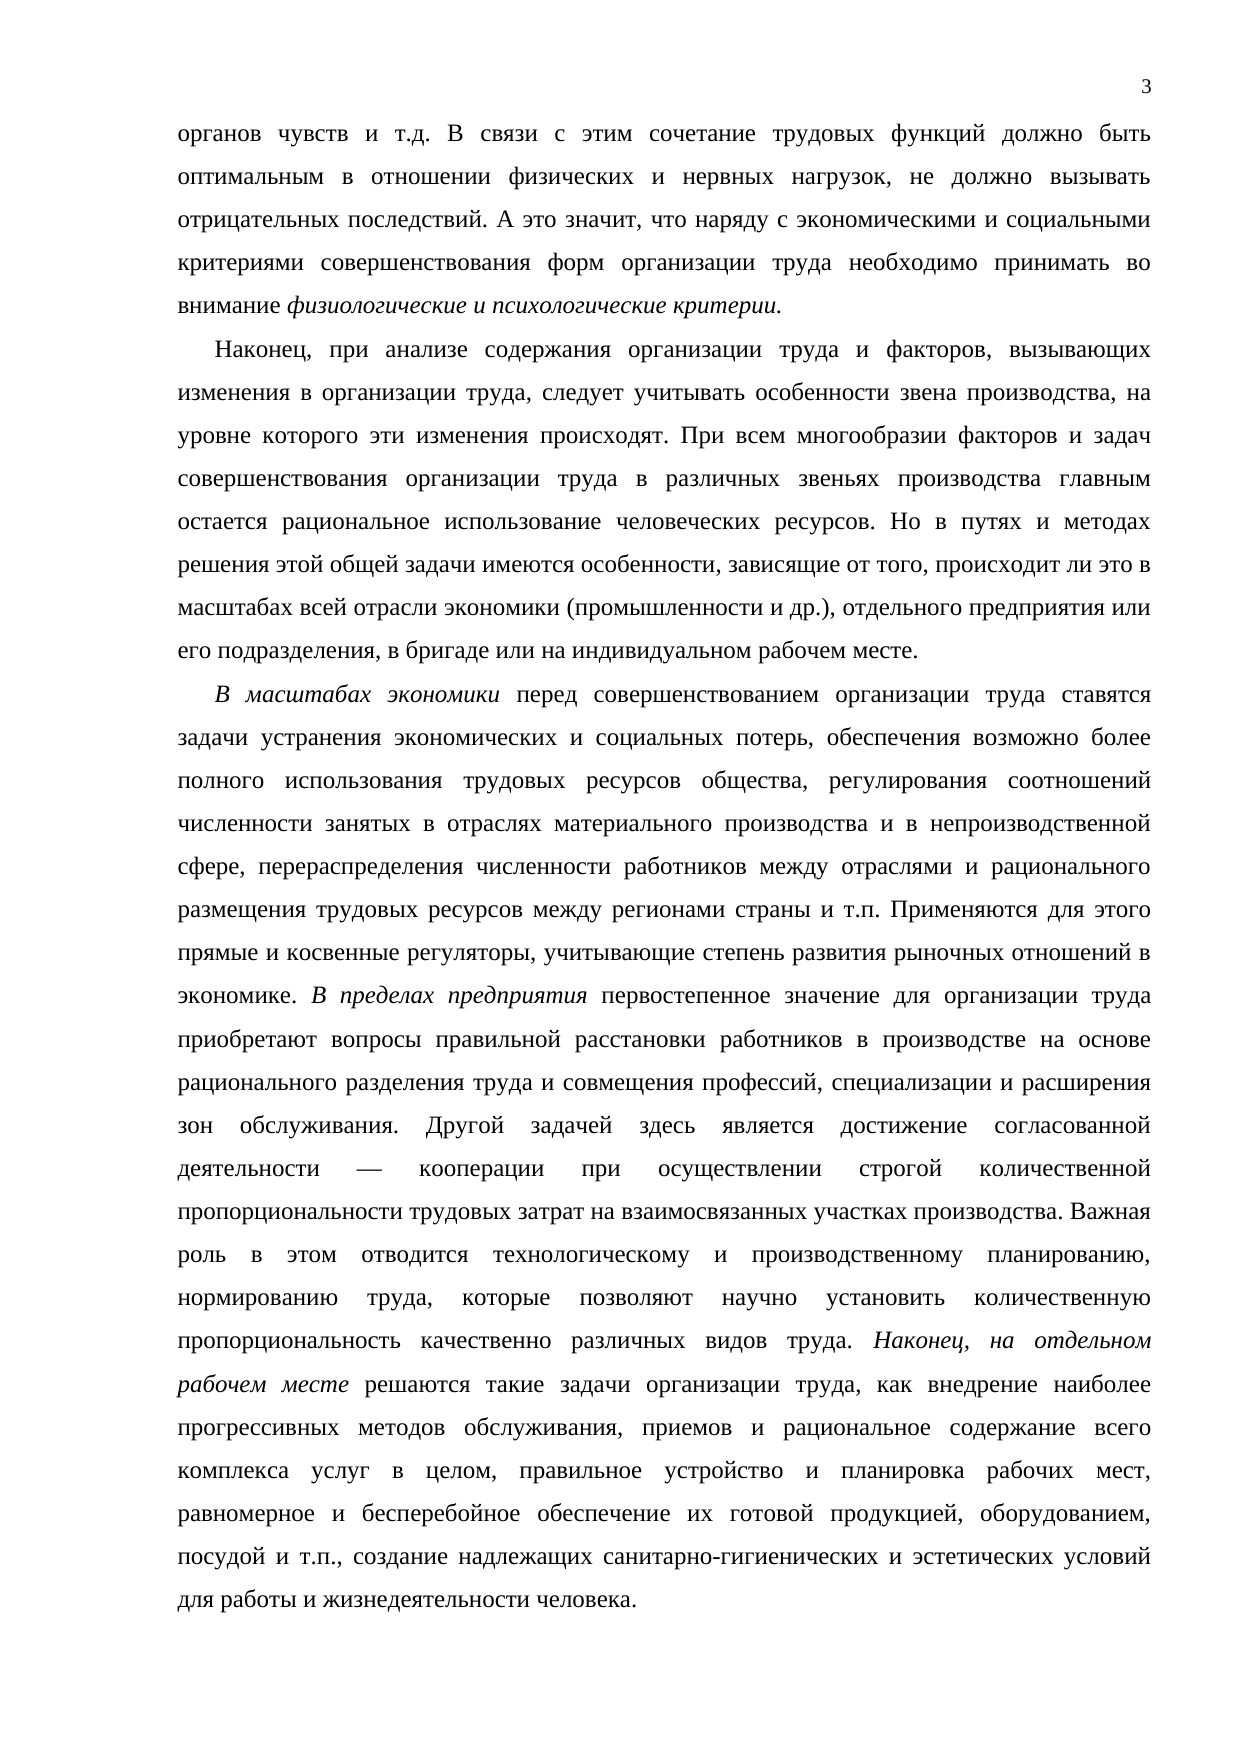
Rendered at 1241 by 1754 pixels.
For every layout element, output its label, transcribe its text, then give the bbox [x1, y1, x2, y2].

text Наконец, при анализе содержания организации труда и факторов, вызывающих изменения в организации труда, следует учитывать особенности звена производства, на уровне которого эти изменения происходят. При всем многообразии факторов и задач совершенствования организации труда в различных звеньях производства главным остается рациональное использование человеческих ресурсов. Но в путях и методах решения этой общей задачи имеются особенности, зависящие от того, происходит ли это в масштабах всей отрасли экономики (промышленности и др.), отдельного предприятия или его подразделения, в бригаде или на индивидуальном рабочем месте. [177, 334, 1152, 664]
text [177, 118, 1152, 319]
text В масштабах экономики перед совершенствованием организации труда ставятся задачи устранения экономических и социальных потерь, обеспечения возможно более полного использования трудовых ресурсов общества, регулирования соотношений численности занятых в отраслях материального производства и в непроизводственной сфере, перераспределения численности работников между отраслями и рационального размещения трудовых ресурсов между регионами страны и т.п. Применяются для этого прямые и косвенные регуляторы, учитывающие степень развития рыночных отношений в экономике. В пределах предприятия первостепенное значение для организации труда приобретают вопросы правильной расстановки работников в производстве на основе рационального разделения труда и совмещения профессий, специализации и расширения зон обслуживания. Другой задачей здесь является достижение согласованной деятельности — кооперации при осуществлении строгой количественной пропорциональности трудовых затрат на взаимосвязанных участках производства. Важная роль в этом отводится технологическому и производственному планированию, нормированию труда, которые позволяют научно установить количественную пропорциональность качественно различных видов труда. Наконец, на отдельном рабочем месте решаются такие задачи организации труда, как внедрение наиболее прогрессивных методов обслуживания, приемов и рациональное содержание всего комплекса услуг в целом, правильное устройство и планировка рабочих мест, равномерное и бесперебойное обеспечение их готовой продукцией, оборудованием, посудой и т.п., создание надлежащих санитарно-гигиенических и эстетических условий для работы и жизнедеятельности человека. [177, 679, 1152, 1613]
